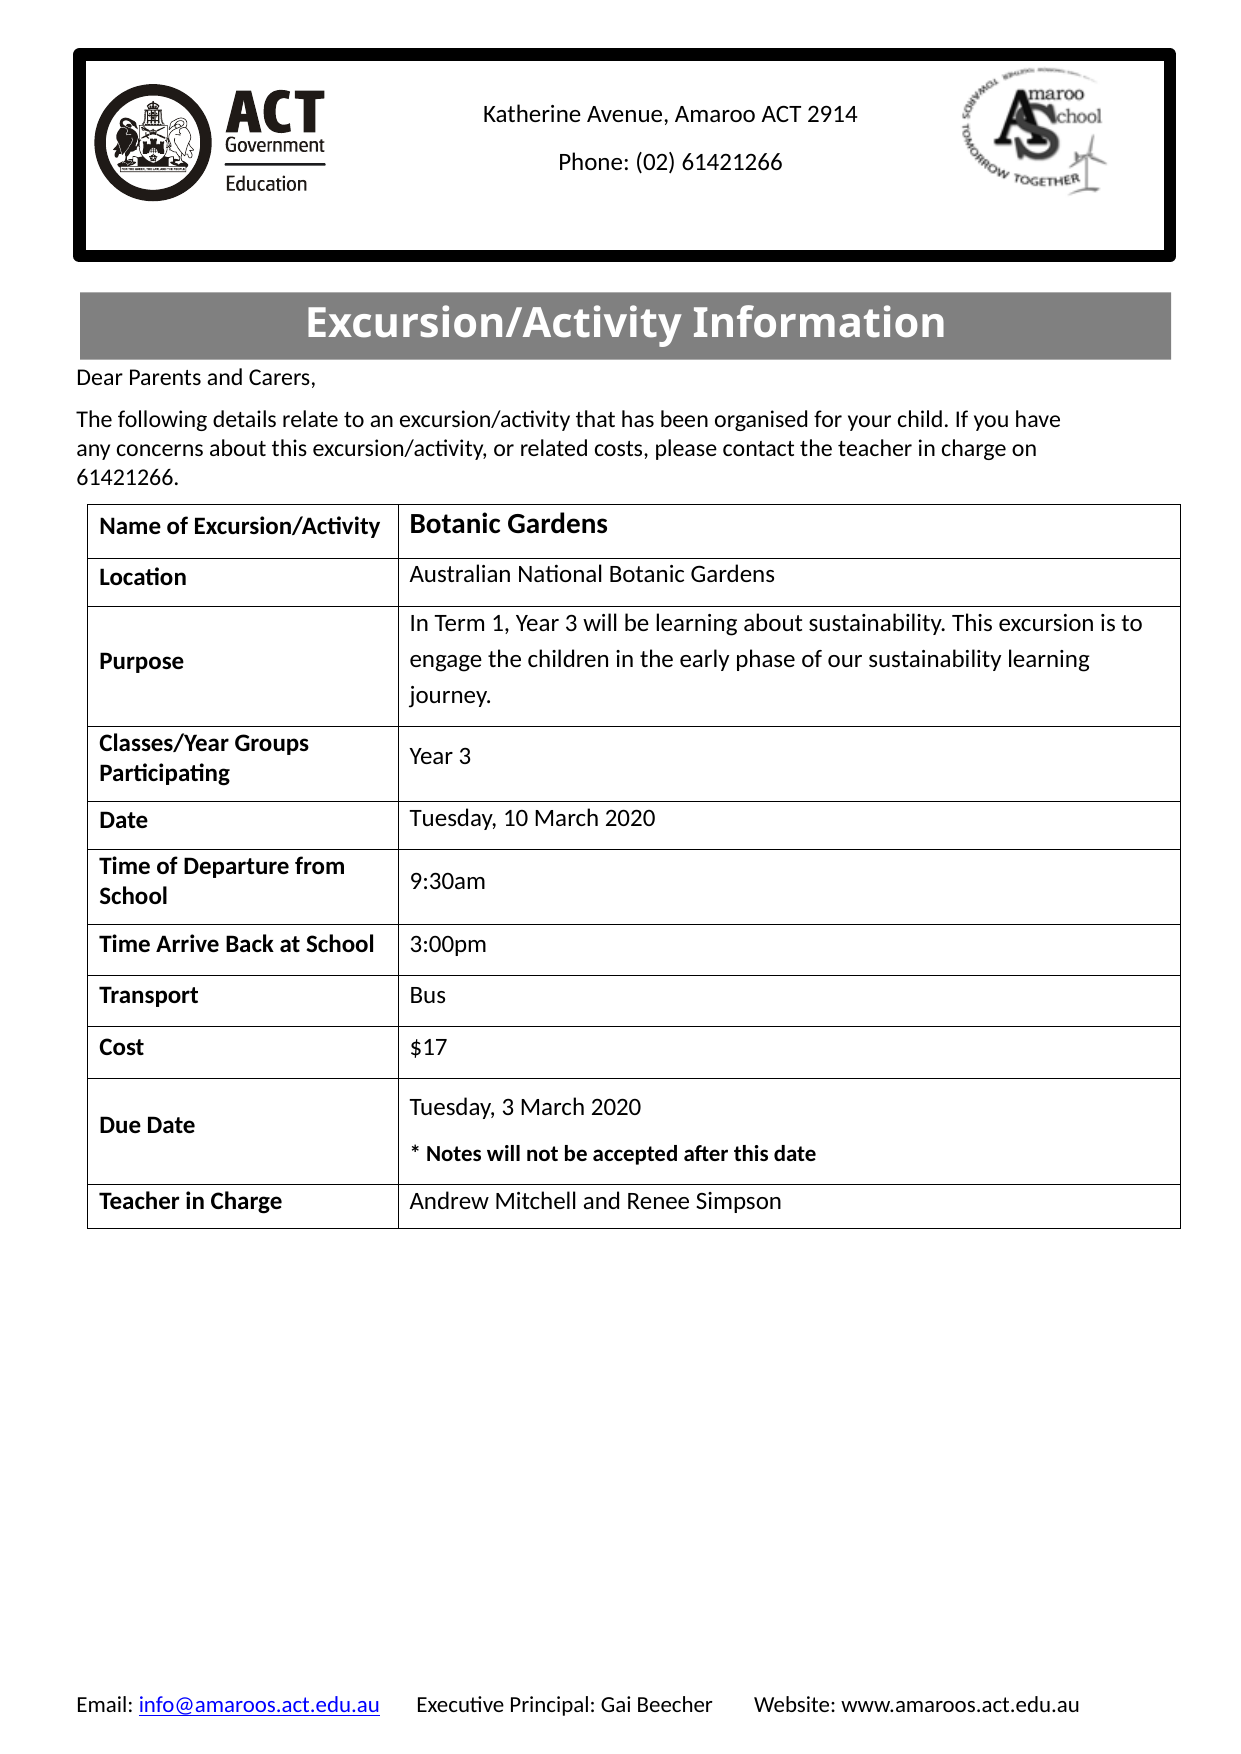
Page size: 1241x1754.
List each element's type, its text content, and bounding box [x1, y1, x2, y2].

table_cell Teacher in Charge [88, 1185, 398, 1228]
table_cell Time of Departure from School [88, 850, 398, 923]
table_cell Australian National Botanic Gardens [399, 559, 1180, 606]
table_cell * Notes will not be accepted after this date [399, 1079, 1180, 1184]
table_cell Location [88, 559, 398, 606]
table_header Name of Excursion/Activity [88, 505, 398, 557]
text The following details relate to an excursion/activity that has been organised for your child. If you have any concerns about this excursion/activity, or related costs, please contact the teacher in charge on 61421266. [76, 404, 1090, 492]
table_header Botanic Gardens [399, 505, 1180, 557]
table_cell In Term 1, Year 3 will be learning about sustainability. This excursion is to engage the children in the early phase of our sustainability learning journey. [399, 607, 1180, 726]
table_cell Classes/Year Groups Participating [88, 727, 398, 801]
table_cell 9:30am [399, 850, 1180, 923]
table_cell Andrew Mitchell and Renee Simpson [399, 1185, 1180, 1228]
table_cell 3:00pm [399, 925, 1180, 975]
picture [947, 62, 1137, 202]
table_cell $17 [399, 1027, 1180, 1078]
table_cell Transport [88, 976, 398, 1026]
table_cell Date [88, 802, 398, 849]
table_cell Year 3 [399, 727, 1180, 801]
table_cell Bus [399, 976, 1180, 1026]
text Dear Parents and Carers, [76, 362, 1090, 391]
table_cell Purpose [88, 607, 398, 726]
table_cell Time Arrive Back at School [88, 925, 398, 975]
table_cell Due Date [88, 1079, 398, 1184]
table_cell Cost [88, 1027, 398, 1078]
